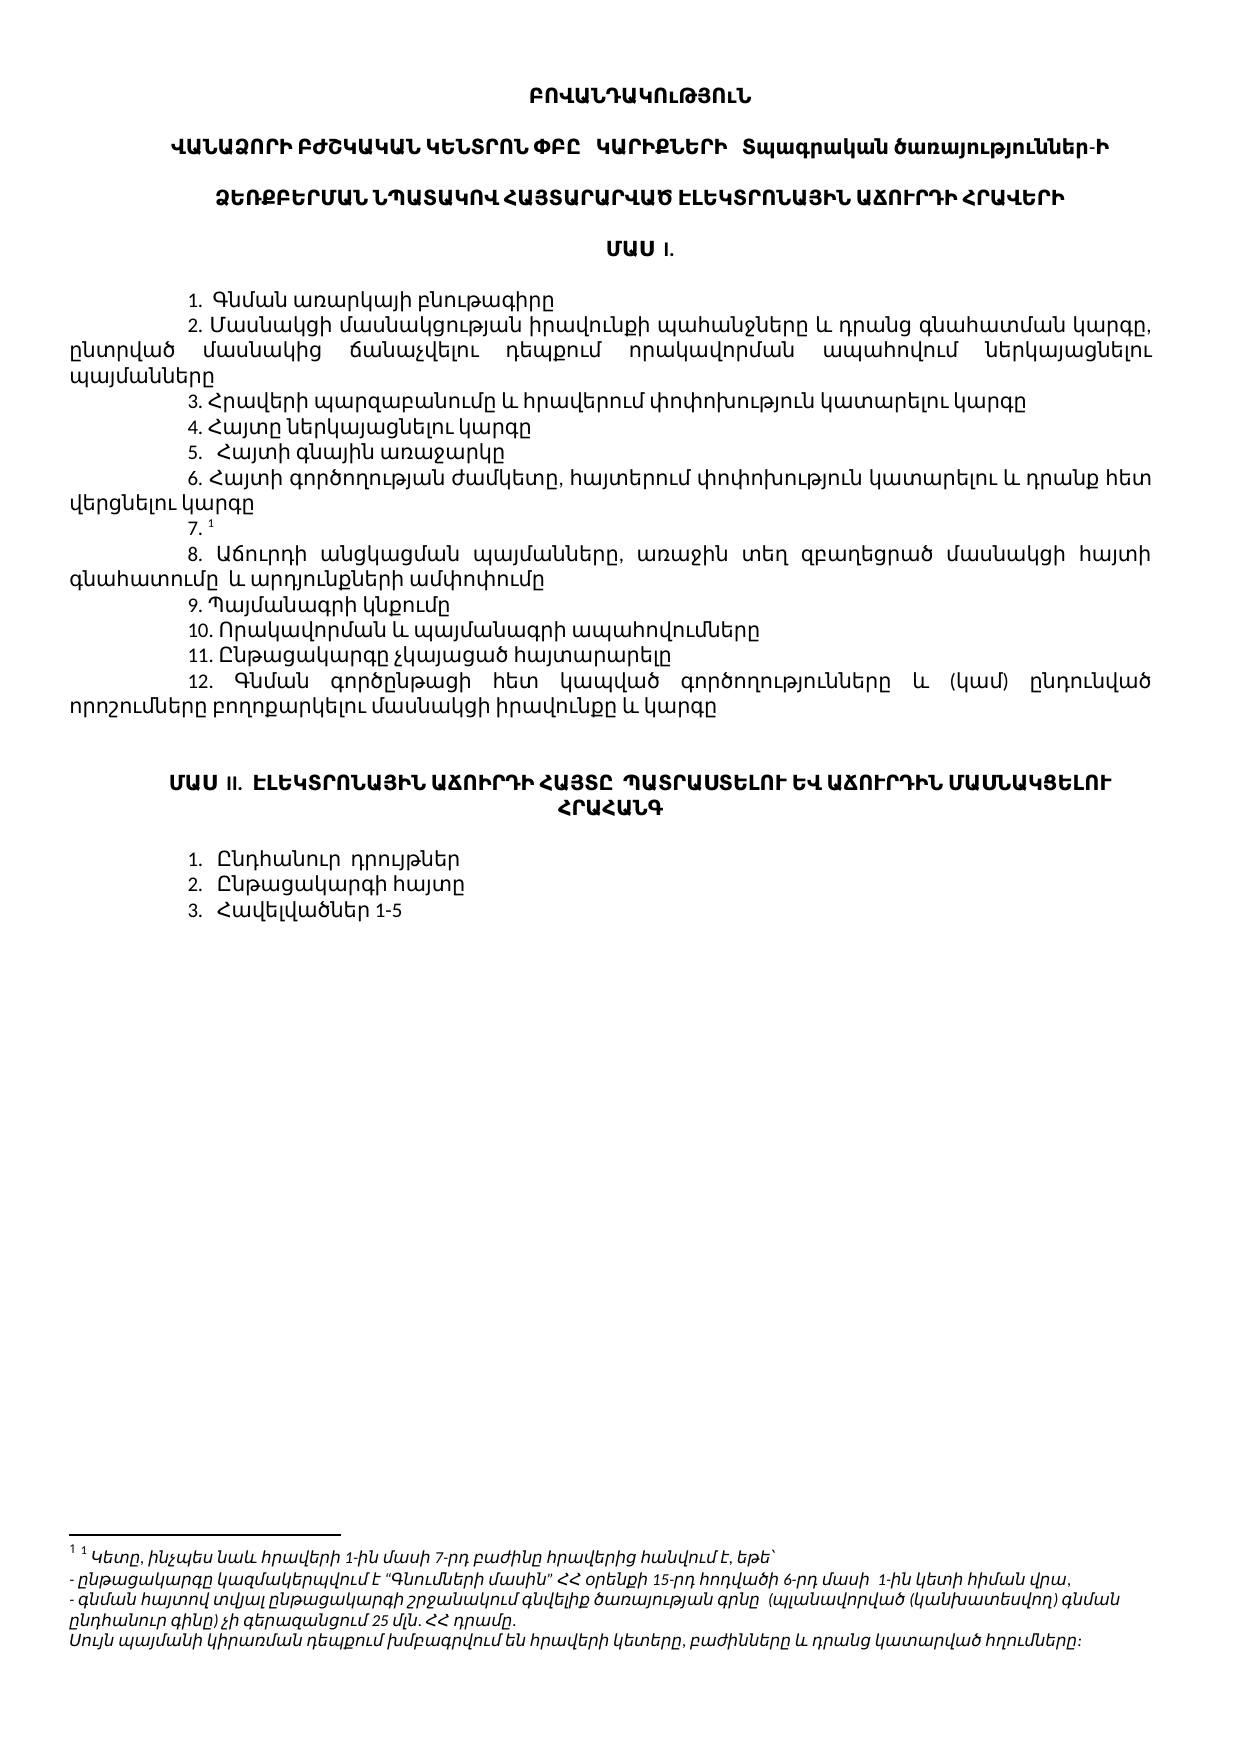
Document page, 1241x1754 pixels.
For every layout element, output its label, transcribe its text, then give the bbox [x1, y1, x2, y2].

text ԲՈՎԱՆԴԱԿՈւԹՅՈւՆ [69, 83, 1152, 109]
text 10. Որակավորման և պայմանագրի ապահովումները [69, 617, 1152, 643]
text 6. Հայտի գործողության ժամկետը, հայտերում փոփոխություն կատարելու և դրանք հետ վերցնելու կարգը [69, 465, 1152, 516]
text ՄԱՍ II. ԷԼԵԿՏՐՈՆԱՅԻՆ ԱՃՈԻՐԴԻ ՀԱՅՏԸ ՊԱՏՐԱՍՏԵԼՈՒ ԵՎ ԱՃՈՒՐԴԻՆ ՄԱՍՆԱԿՑԵԼՈՒ ՀՐԱՀԱՆԳ [69, 770, 1152, 821]
text ՄԱՍ I. [69, 236, 1152, 261]
text 9. Պայմանագրի կնքումը [69, 592, 1152, 617]
text 4. Հայտը ներկայացնելու կարգը [69, 414, 1152, 439]
text 3. Հրավերի պարզաբանումը և հրավերում փոփոխություն կատարելու կարգը [69, 388, 1152, 414]
text 2. Մասնակցի մասնակցության իրավունքի պահանջները և դրանց գնահատման կարգը, ընտրված մասնակից ճանաչվելու դեպքում որակավորման ապահովում ներկայացնելու պայմանները [69, 312, 1152, 388]
text ՎԱՆԱՁՈՐԻ ԲԺՇԿԱԿԱՆ ԿԵՆՏՐՈՆ ՓԲԸ ԿԱՐԻՔՆԵՐԻ Տպագրական ծառայություններ-Ի [69, 134, 1152, 160]
text 8. Աճուրդի անցկացման պայմանները, առաջին տեղ զբաղեցրած մասնակցի հայտի գնահատումը և արդյունքների ամփոփումը [69, 541, 1152, 592]
text ՁԵՌՔԲԵՐՄԱՆ ՆՊԱՏԱԿՈՎ ՀԱՅՏԱՐԱՐՎԱԾ ԷԼԵԿՏՐՈՆԱՅԻՆ ԱՃՈՒՐԴԻ ՀՐԱՎԵՐԻ [69, 185, 1152, 211]
text 12. Գնման գործընթացի հետ կապված գործողությունները և (կամ) ընդունված որոշումները բողոքարկելու մասնակցի իրավունքը և կարգը [69, 668, 1152, 719]
text 1. Գնման առարկայի բնութագիրը [69, 287, 1152, 312]
text 3. Հավելվածներ 1-5 [69, 897, 1152, 922]
text 2. Ընթացակարգի հայտը [69, 871, 1152, 897]
text 7. [69, 516, 1152, 541]
text 5. Հայտի գնային առաջարկը [69, 439, 1152, 465]
text 11. Ընթացակարգը չկայացած հայտարարելը [69, 643, 1152, 668]
text 1. Ընդհանուր դրույթներ [69, 846, 1152, 871]
